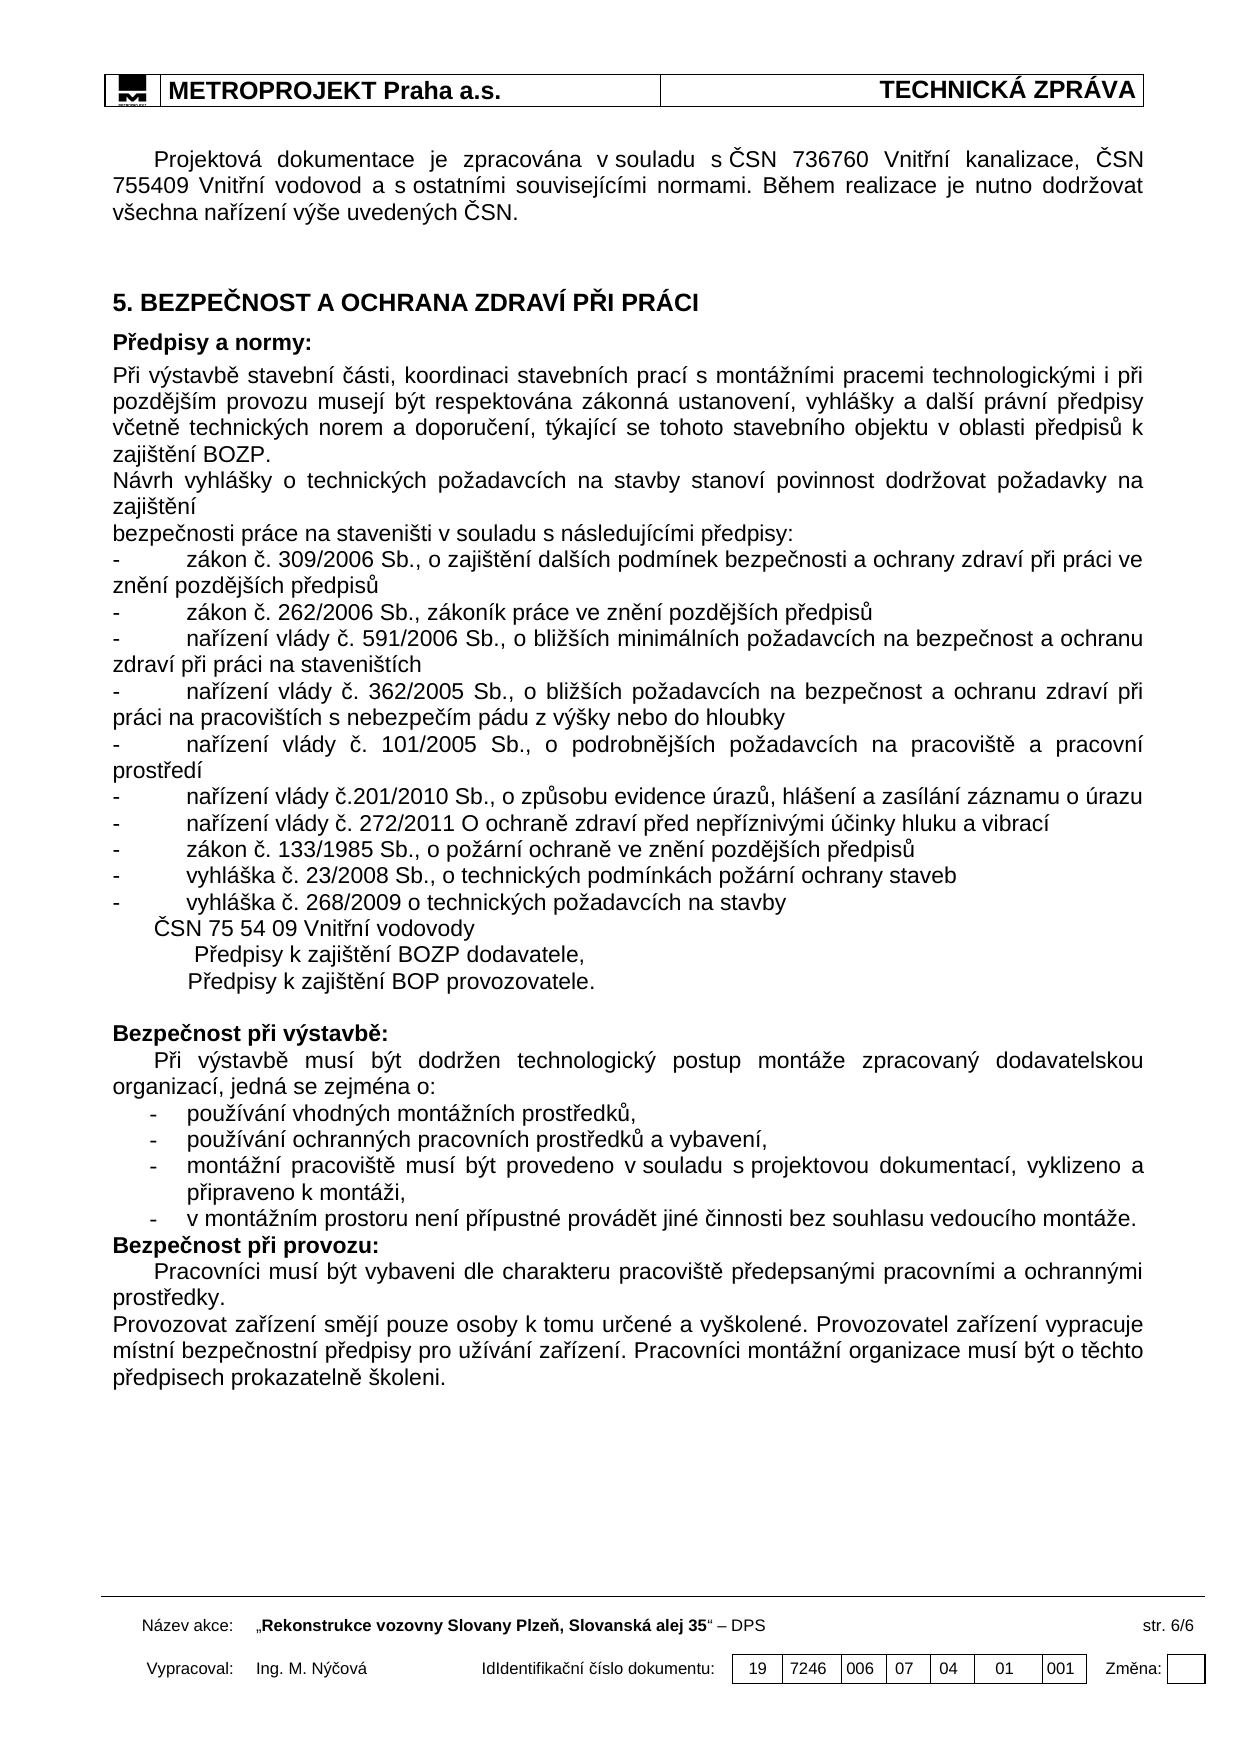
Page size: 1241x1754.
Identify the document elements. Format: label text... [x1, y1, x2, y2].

text - zákon č. 309/2006 Sb., o zajištění dalších podmínek bezpečnosti a ochrany zdraví při práci ve znění pozdějších předpisů [112, 546, 1144, 599]
text Při výstavbě musí být dodržen technologický postup montáže zpracovaný dodavatelskou organizací, jedná se zejména o: [112, 1047, 1144, 1099]
text - nařízení vlády č. 591/2006 Sb., o bližších minimálních požadavcích na bezpečnost a ochranu zdraví při práci na staveništích [112, 625, 1144, 678]
text Předpisy k zajištění BOP provozovatele. [149, 968, 1144, 994]
picture [118, 75, 147, 106]
text - zákon č. 262/2006 Sb., zákoník práce ve znění pozdějších předpisů [112, 599, 1144, 625]
text Při výstavbě stavební části, koordinaci stavebních prací s montážními pracemi technologickými i při pozdějším provozu musejí být respektována zákonná ustanovení, vyhlášky a další právní předpisy včetně technických norem a doporučení, týkající se tohoto stavebního objektu v oblasti předpisů k zajištění BOZP. [112, 362, 1144, 467]
text - zákon č. 133/1985 Sb., o požární ochraně ve znění pozdějších předpisů [112, 836, 1144, 862]
text Bezpečnost při provozu: [112, 1232, 1144, 1258]
text ČSN 75 54 09 Vnitřní vodovody [112, 915, 1144, 941]
text Bezpečnost při výstavbě: [112, 1020, 1144, 1047]
text - vyhláška č. 268/2009 o technických požadavcích na stavby [112, 889, 1144, 915]
text - vyhláška č. 23/2008 Sb., o technických podmínkách požární ochrany staveb [112, 862, 1144, 889]
text Předpisy k zajištění BOZP dodavatele, [149, 941, 1144, 968]
text Provozovat zařízení smějí pouze osoby k tomu určené a vyškolené. Provozovatel zařízení vypracuje místní bezpečnostní předpisy pro užívání zařízení. Pracovníci montážní organizace musí být o těchto předpisech prokazatelně školeni. [112, 1311, 1144, 1390]
text - nařízení vlády č. 101/2005 Sb., o podrobnějších požadavcích na pracoviště a pracovní prostředí [112, 731, 1144, 783]
text - nařízení vlády č. 362/2005 Sb., o bližších požadavcích na bezpečnost a ochranu zdraví při práci na pracovištích s nebezpečím pádu z výšky nebo do hloubky [112, 678, 1144, 731]
text - nařízení vlády č.201/2010 Sb., o způsobu evidence úrazů, hlášení a zasílání záznamu o úrazu [112, 783, 1144, 809]
list montážní pracoviště musí být provedeno v souladu s projektovou dokumentací, vyklizeno a připraveno k montáži, [149, 1152, 1144, 1205]
text Návrh vyhlášky o technických požadavcích na stavby stanoví povinnost dodržovat požadavky na zajištění [112, 467, 1144, 520]
text Projektová dokumentace je zpracována v souladu s ČSN 736760 Vnitřní kanalizace, ČSN 755409 Vnitřní vodovod a s ostatními souvisejícími normami. Během realizace je nutno dodržovat všechna nařízení výše uvedených ČSN. [112, 146, 1144, 225]
text - nařízení vlády č. 272/2011 O ochraně zdraví před nepříznivými účinky hluku a vibrací [112, 809, 1144, 836]
list používání ochranných pracovních prostředků a vybavení, [149, 1126, 1144, 1152]
text Předpisy a normy: [112, 329, 1144, 355]
text Pracovníci musí být vybaveni dle charakteru pracoviště předepsanými pracovními a ochrannými prostředky. [112, 1258, 1144, 1311]
text bezpečnosti práce na staveništi v souladu s následujícími předpisy: [112, 520, 1144, 546]
subtitle BEZPEČNOST A OCHRANA ZDRAVÍ PŘI PRÁCI [112, 288, 1144, 316]
list v montážním prostoru není přípustné provádět jiné činnosti bez souhlasu vedoucího montáže. [149, 1205, 1144, 1232]
list používání vhodných montážních prostředků, [149, 1099, 1144, 1126]
